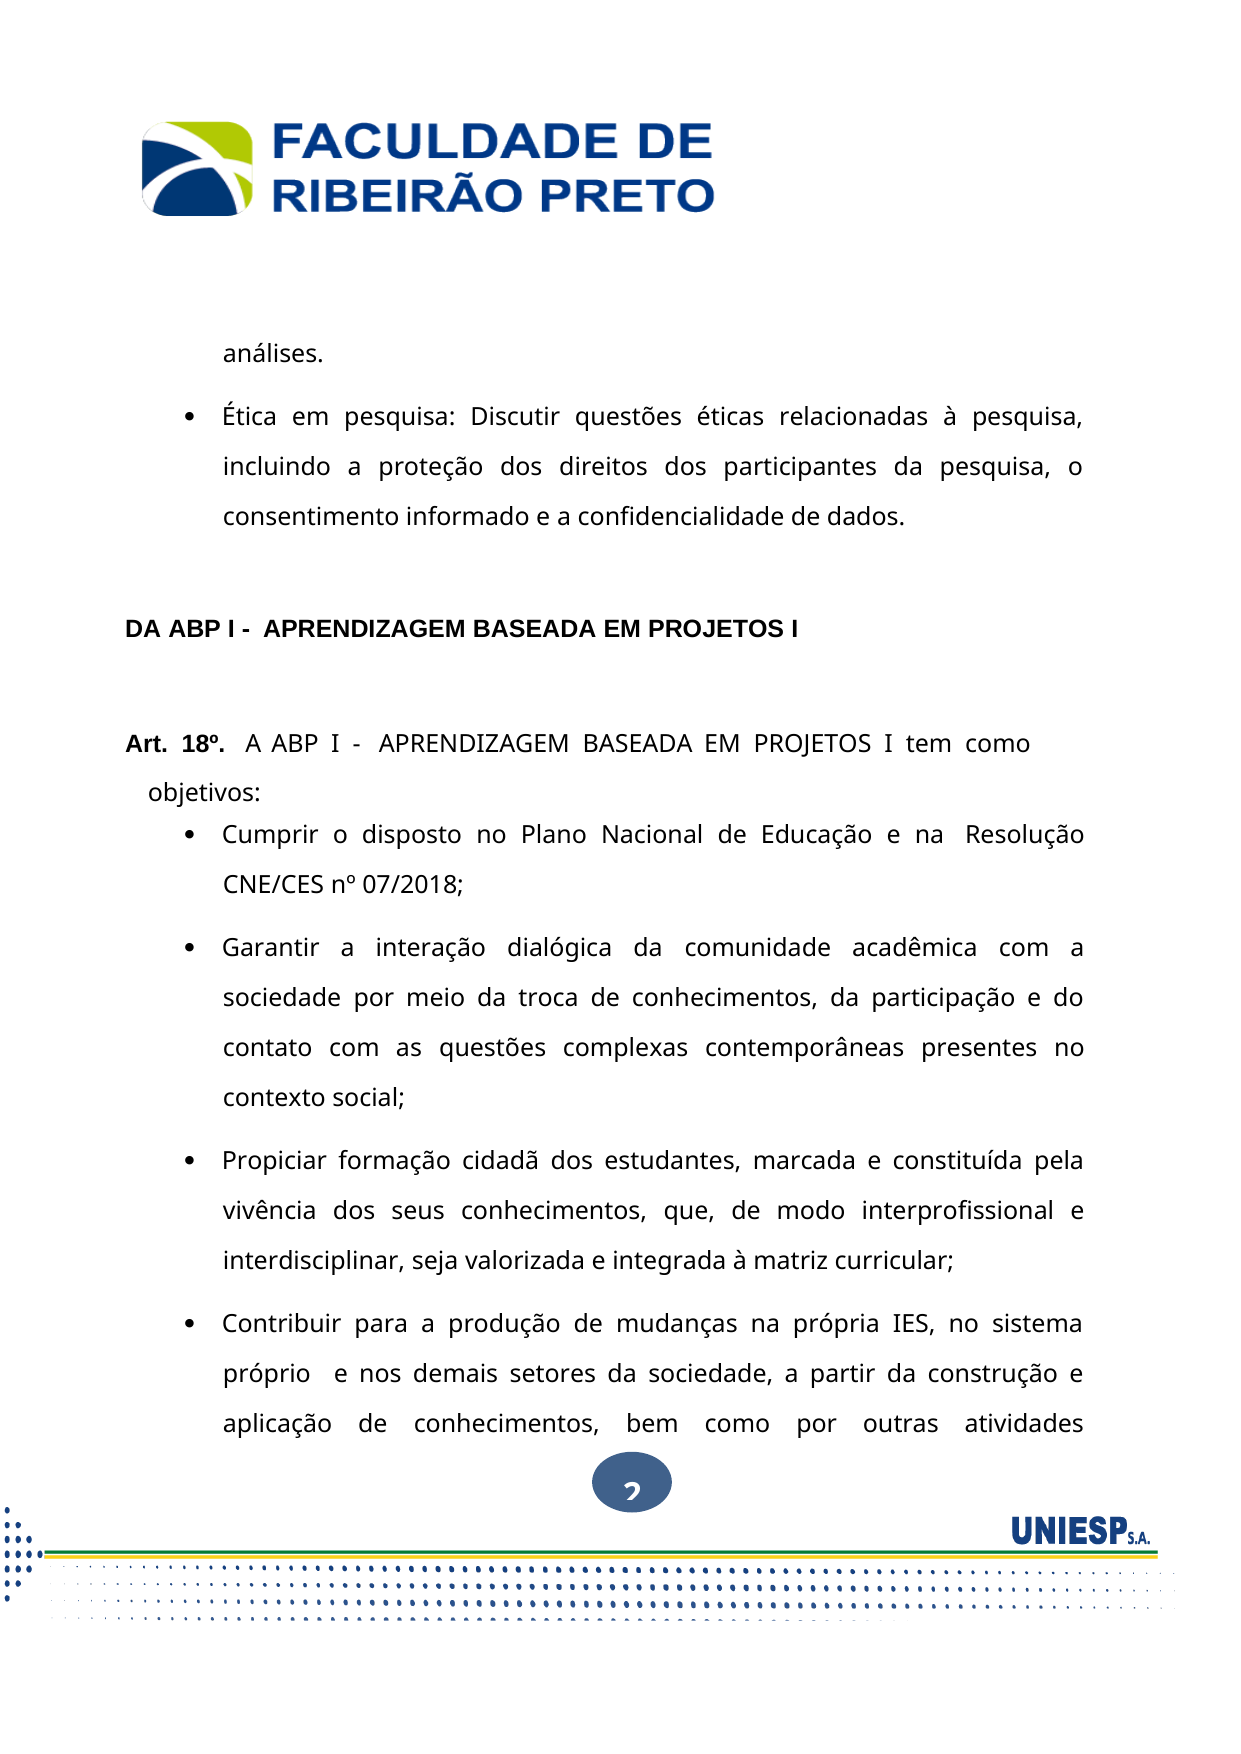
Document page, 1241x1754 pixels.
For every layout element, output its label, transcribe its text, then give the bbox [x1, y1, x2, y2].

list Prática baseada em evidências: fornecer exemplos de práticas baseadas em evidências, incluindo diretrizes, revisões sistemáticas e meta-análises. [185, 336, 1084, 370]
picture [125, 59, 729, 274]
text objetivos: [148, 774, 1084, 808]
subtitle DA ABP I - APRENDIZAGEM BASEADA EM PROJETOS I [125, 614, 1084, 643]
picture [0, 1451, 1181, 1621]
list Propiciar formação cidadã dos estudantes, marcada e constituída pela vivência dos seus conhecimentos, que, de modo interprofissional e interdisciplinar, seja valorizada e integrada à matriz curricular; [185, 1142, 1084, 1277]
list Garantir a interação dialógica da comunidade acadêmica com a sociedade por meio da troca de conhecimentos, da participação e do contato com as questões complexas contemporâneas presentes no contexto social; [185, 929, 1084, 1113]
list Ética em pesquisa: Discutir questões éticas relacionadas à pesquisa, incluindo a proteção dos direitos dos participantes da pesquisa, o consentimento informado e a confidencialidade de dados. [185, 399, 1084, 533]
list Cumprir o disposto no Plano Nacional de Educação e na Resolução CNE/CES nº 07/2018; [185, 817, 1084, 900]
text Art. 18º. A ABP I - APRENDIZAGEM BASEADA EM PROJETOS I tem como [125, 726, 1084, 760]
